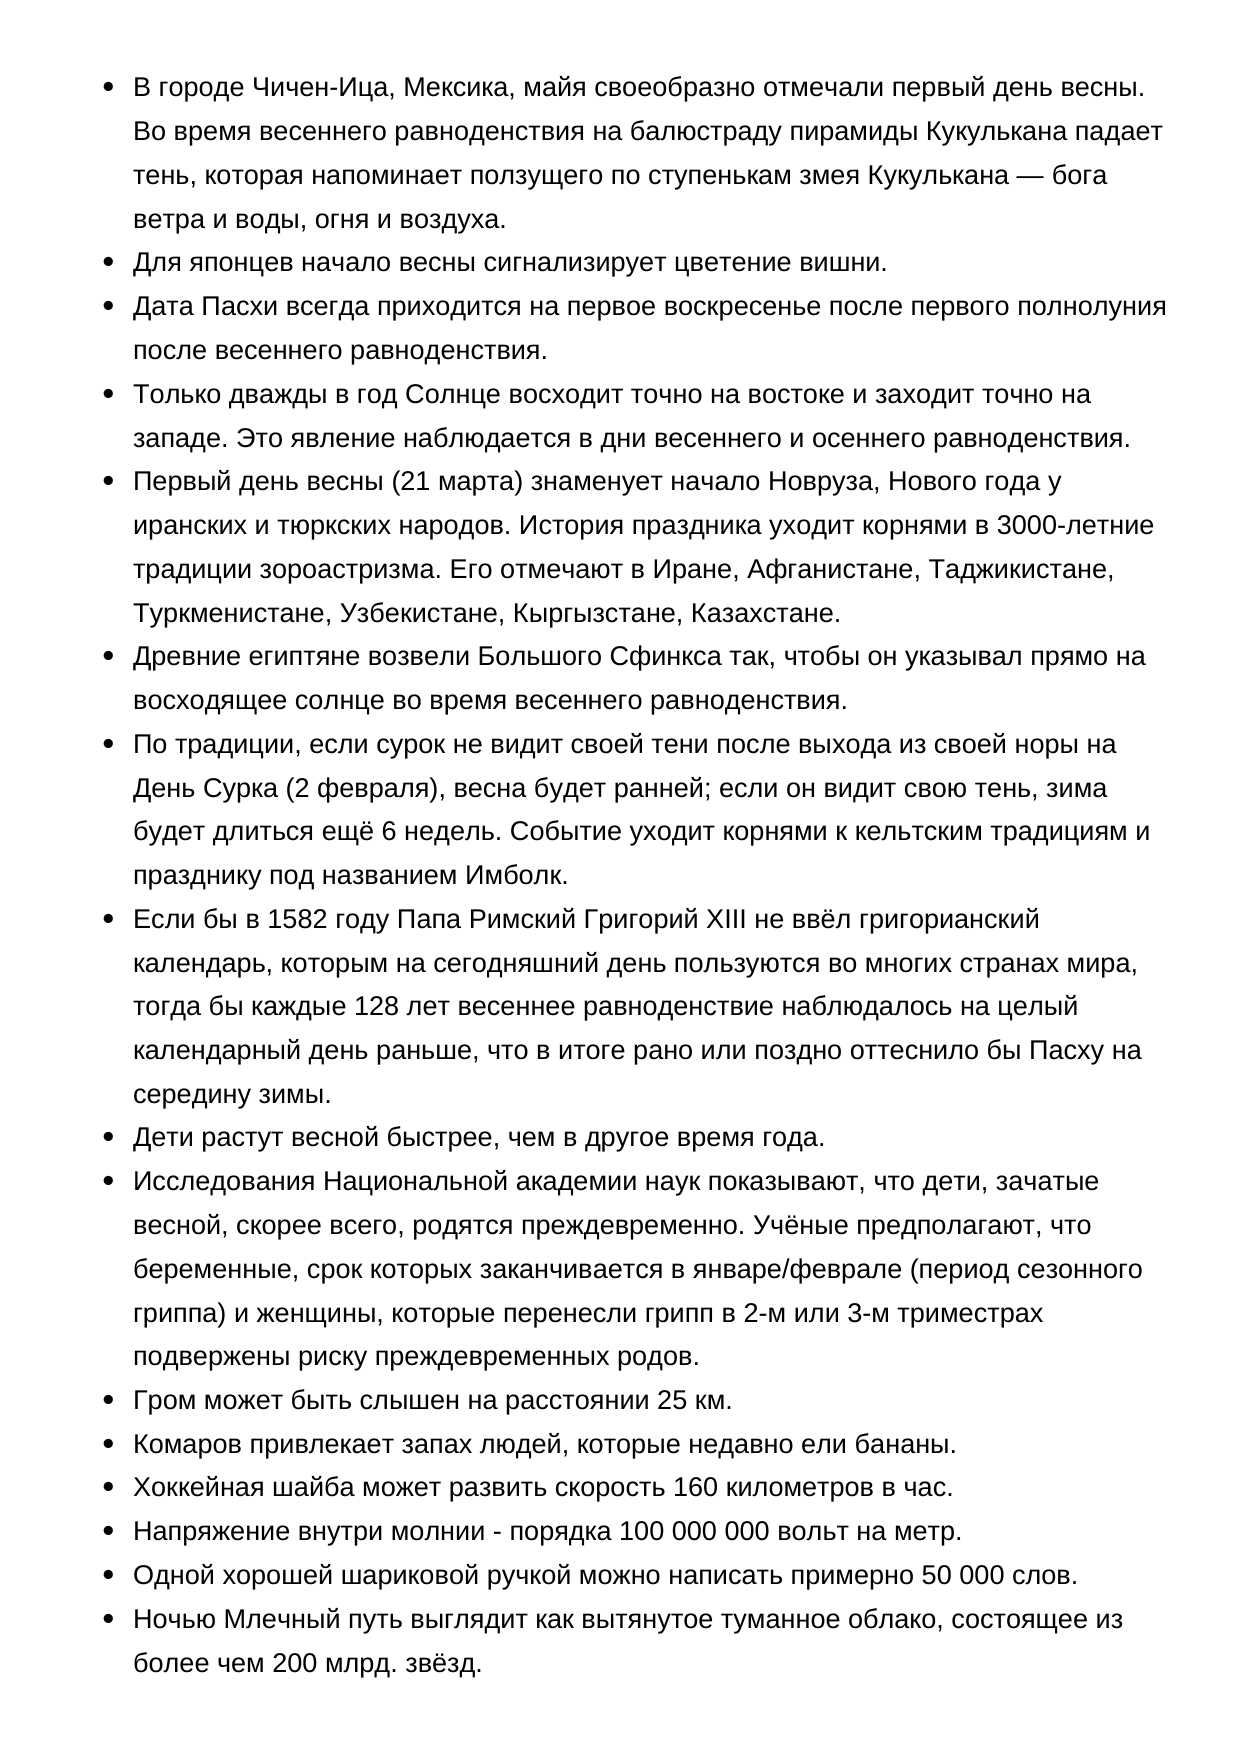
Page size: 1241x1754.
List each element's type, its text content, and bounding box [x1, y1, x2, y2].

list Гром может быть слышен на расстоянии 25 км. [103, 1372, 1181, 1415]
list Если бы в 1582 году Папа Римский Григорий XIII не ввёл григорианский календарь, которым на сегодняшний день пользуются во многих странах мира, тогда бы каждые 128 лет весеннее равноденствие наблюдалось на целый календарный день раньше, что в итоге рано или поздно оттеснило бы Пасху на середину зимы. [103, 890, 1181, 1109]
list Комаров привлекает запах людей, которые недавно ели бананы. [103, 1415, 1181, 1459]
list Напряжение внутри молнии - порядка 100 000 000 вольт на метр. [103, 1503, 1181, 1547]
list Исследования Национальной академии наук показывают, что дети, зачатые весной, скорее всего, родятся преждевременно. Учёные предполагают, что беременные, срок которых заканчивается в январе/феврале (период сезонного гриппа) и женщины, которые перенесли грипп в 2-м или 3-м триместрах подвержены риску преждевременных родов. [103, 1153, 1181, 1372]
list Для японцев начало весны сигнализирует цветение вишни. [103, 234, 1181, 278]
list Ночью Млечный путь выглядит как вытянутое туманное облако, состоящее из более чем 200 млрд. звёзд. [103, 1590, 1181, 1678]
list Дети растут весной быстрее, чем в другое время года. [103, 1109, 1181, 1153]
list Древние египтяне возвели Большого Сфинкса так, чтобы он указывал прямо на восходящее солнце во время весеннего равноденствия. [103, 628, 1181, 715]
list В городе Чичен-Ица, Мексика, майя своеобразно отмечали первый день весны. Во время весеннего равноденствия на балюстраду пирамиды Кукулькана падает тень, которая напоминает ползущего по ступенькам змея Кукулькана — бога ветра и воды, огня и воздуха. [103, 59, 1181, 234]
list Одной хорошей шариковой ручкой можно написать примерно 50 000 слов. [103, 1547, 1181, 1590]
list Хоккейная шайба может развить скорость 160 километров в час. [103, 1459, 1181, 1503]
list Первый день весны (21 марта) знаменует начало Новруза, Нового года у иранских и тюркских народов. История праздника уходит корнями в 3000-летние традиции зороастризма. Его отмечают в Иране, Афганистане, Таджикистане, Туркменистане, Узбекистане, Кыргызстане, Казахстане. [103, 453, 1181, 628]
list Дата Пасхи всегда приходится на первое воскресенье после первого полнолуния после весеннего равноденствия. [103, 278, 1181, 365]
list Только дважды в год Солнце восходит точно на востоке и заходит точно на западе. Это явление наблюдается в дни весеннего и осеннего равноденствия. [103, 365, 1181, 453]
list По традиции, если сурок не видит своей тени после выхода из своей норы на День Сурка (2 февраля), весна будет ранней; если он видит свою тень, зима будет длиться ещё 6 недель. Событие уходит корнями к кельтским традициям и празднику под названием Имболк. [103, 715, 1181, 890]
